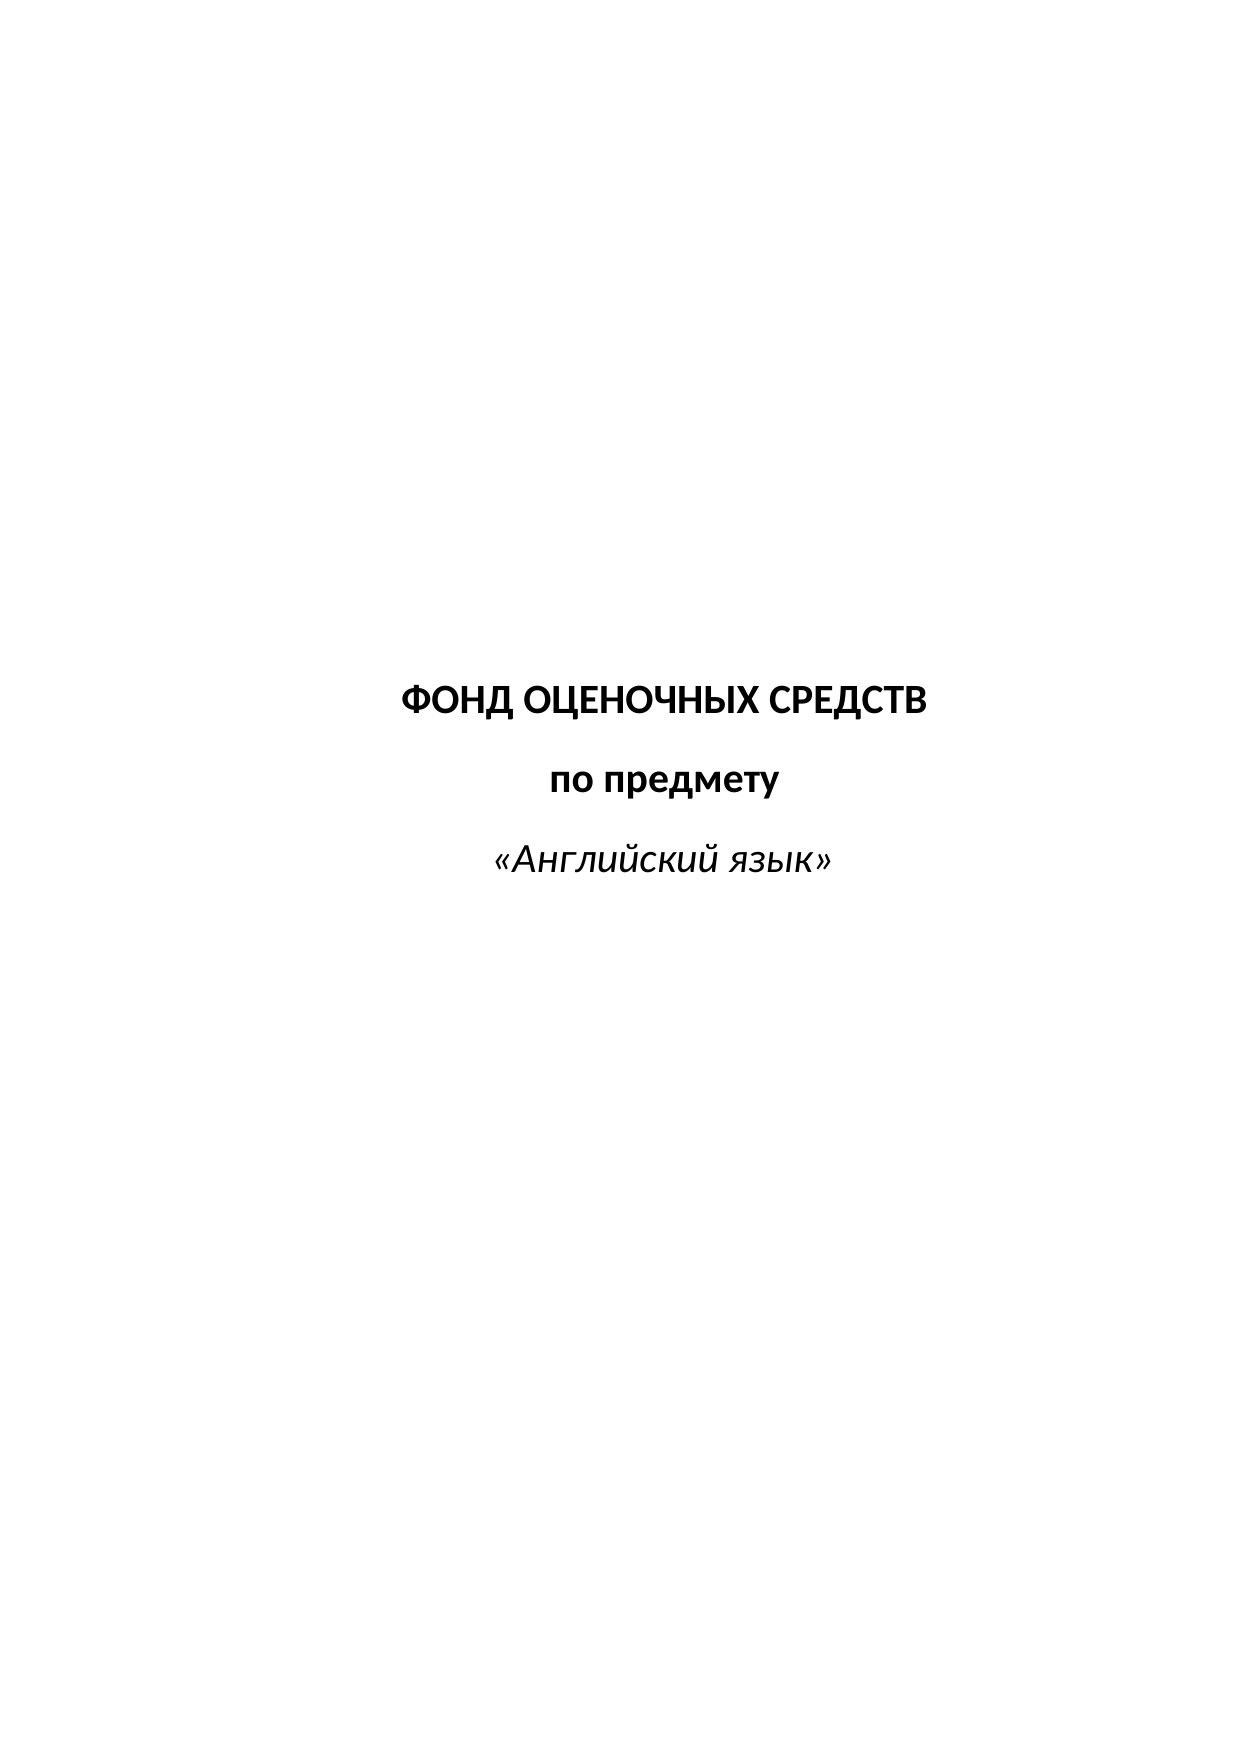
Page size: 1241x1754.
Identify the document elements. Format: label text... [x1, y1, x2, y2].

text по предмету [177, 752, 1152, 803]
text ФОНД ОЦЕНОЧНЫХ СРЕДСТВ [177, 673, 1152, 724]
text «Английский язык» [177, 832, 1152, 882]
